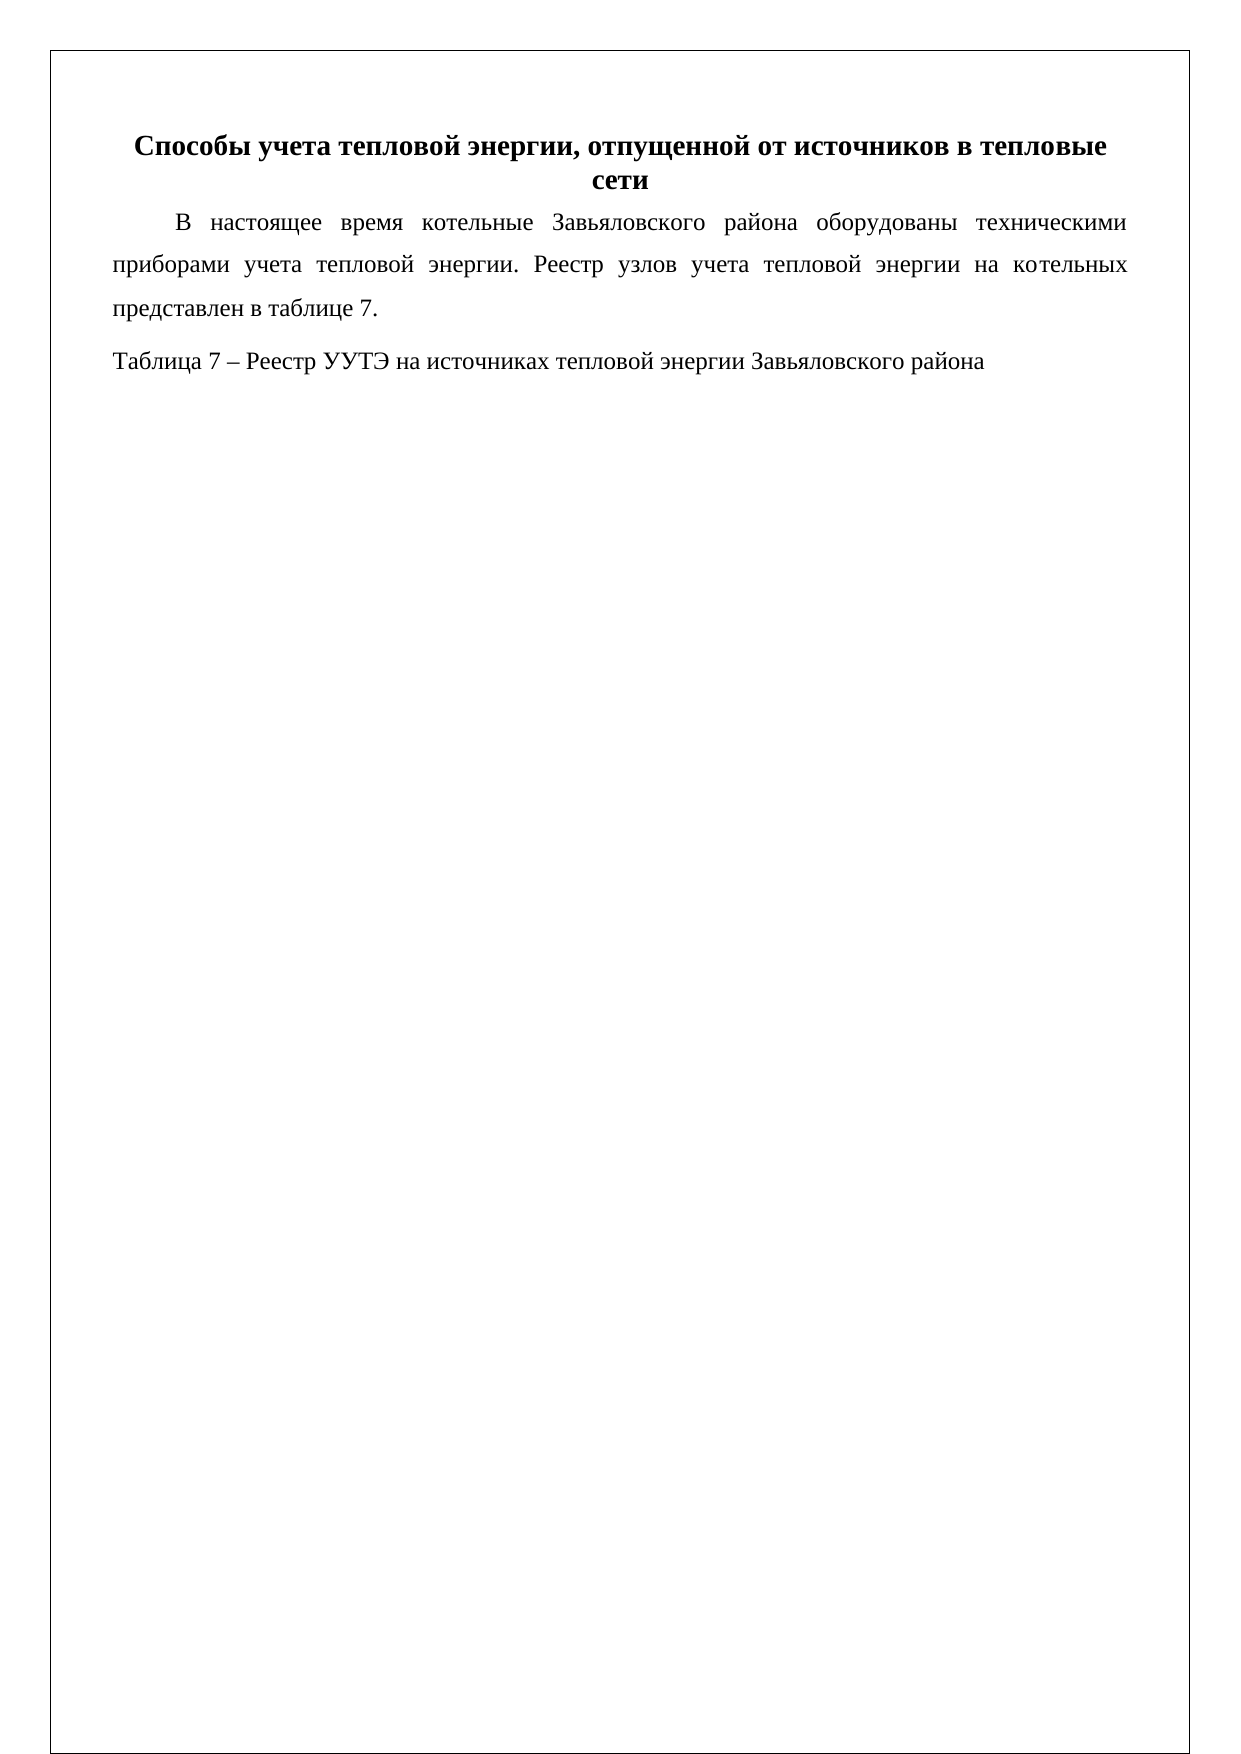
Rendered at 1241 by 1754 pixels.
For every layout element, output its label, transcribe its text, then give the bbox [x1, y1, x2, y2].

text Таблица 7 – Реестр УУТЭ на источниках тепловой энергии Завьяловского района [112, 349, 1128, 374]
subtitle Способы учета тепловой энергии, отпущенной от источников в тепловые сети [112, 128, 1128, 196]
text В настоящее время котельные Завьяловского района оборудованы техническими приборами учета тепловой энергии. Реестр узлов учета тепловой энергии на котельных представлен в таблице 7. [112, 196, 1128, 324]
